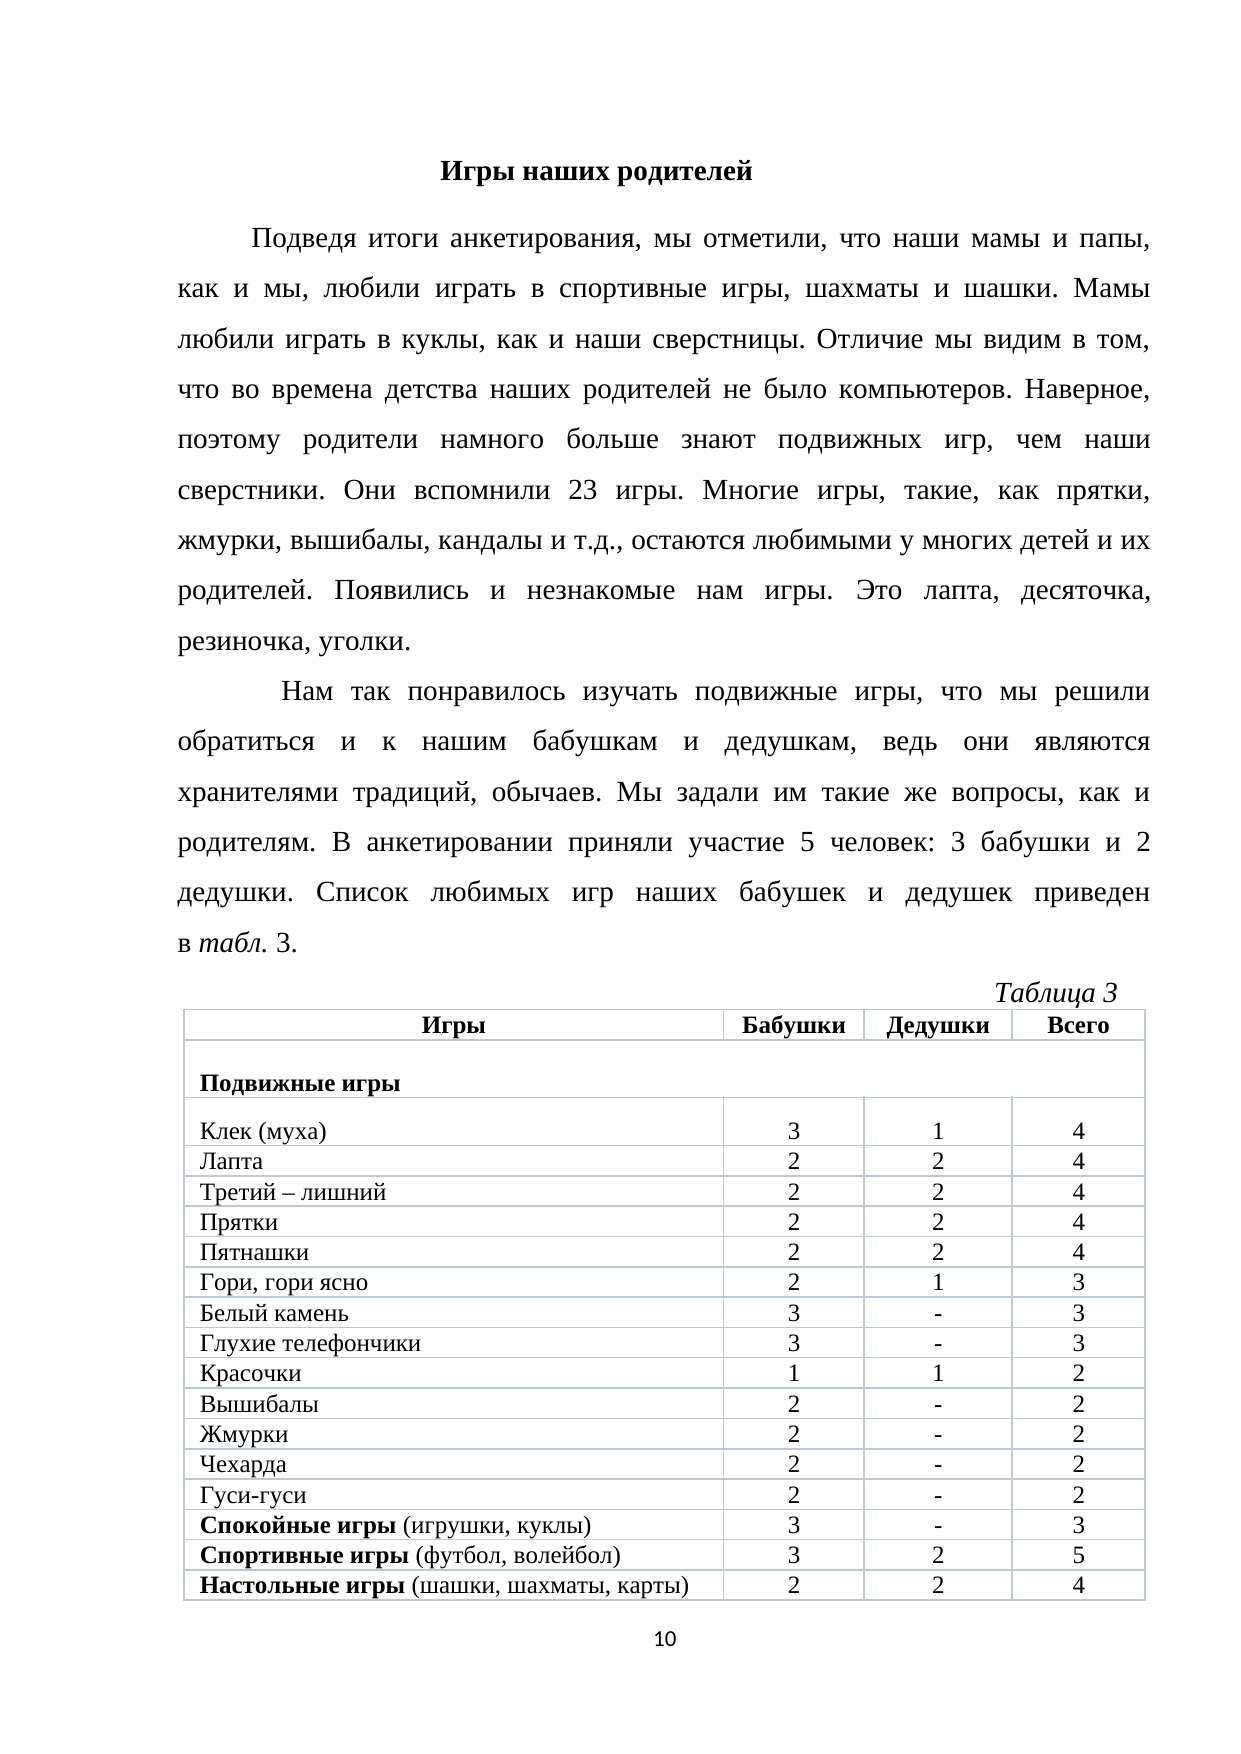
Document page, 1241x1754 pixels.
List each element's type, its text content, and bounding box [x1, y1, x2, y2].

table_cell 3 [724, 1298, 863, 1327]
table_cell Белый камень [185, 1298, 723, 1327]
table_cell Настольные игры (шашки, шахматы, карты) [185, 1571, 723, 1599]
table_cell 2 [1013, 1419, 1144, 1448]
table_cell 2 [724, 1237, 863, 1266]
table_header Игры [185, 1010, 723, 1039]
table_cell 2 [724, 1207, 863, 1236]
table_cell - [865, 1298, 1011, 1327]
table_cell 2 [1013, 1480, 1144, 1508]
table_cell 1 [865, 1098, 1011, 1145]
table_cell - [865, 1450, 1011, 1478]
table_cell Лапта [185, 1146, 723, 1175]
table_cell Гори, гори ясно [185, 1268, 723, 1296]
table_cell - [865, 1328, 1011, 1357]
table_cell 1 [724, 1358, 863, 1387]
table_cell 4 [1013, 1207, 1144, 1236]
table_header Всего [1013, 1010, 1144, 1039]
table_cell 2 [724, 1450, 863, 1478]
table_header Бабушки [724, 1010, 863, 1039]
table_cell 3 [1013, 1268, 1144, 1296]
table_cell Глухие телефончики [185, 1328, 723, 1357]
table_cell 2 [865, 1207, 1011, 1236]
table_cell 4 [1013, 1177, 1144, 1205]
table_cell 4 [1013, 1146, 1144, 1175]
table_cell 3 [1013, 1328, 1144, 1357]
table_cell 2 [724, 1268, 863, 1296]
table_cell Вышибалы [185, 1389, 723, 1417]
table_cell 5 [1013, 1540, 1144, 1569]
table_cell 2 [1013, 1450, 1144, 1478]
table_cell Третий – лишний [185, 1177, 723, 1205]
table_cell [199, 118, 994, 220]
table_cell 2 [865, 1540, 1011, 1569]
table_cell Подвижные игры [185, 1041, 1144, 1096]
table_header Дедушки [865, 1010, 1011, 1039]
table_cell Красочки [185, 1358, 723, 1387]
table_cell - [865, 1480, 1011, 1508]
table_cell - [865, 1389, 1011, 1417]
table_cell 2 [724, 1177, 863, 1205]
table_cell 2 [1013, 1358, 1144, 1387]
table_cell - [865, 1510, 1011, 1539]
table_cell 4 [1013, 1237, 1144, 1266]
table_cell Спокойные игры (игрушки, куклы) [185, 1510, 723, 1539]
table_cell 3 [724, 1540, 863, 1569]
table_cell 3 [1013, 1510, 1144, 1539]
table_cell Гуси-гуси [185, 1480, 723, 1508]
table_cell 2 [1013, 1389, 1144, 1417]
text Таблица 3 [177, 975, 1152, 1008]
table_cell 4 [1013, 1098, 1144, 1145]
table_cell 3 [724, 1328, 863, 1357]
table_cell 2 [724, 1419, 863, 1448]
table_cell - [865, 1419, 1011, 1448]
table_cell 2 [724, 1146, 863, 1175]
table_cell Прятки [185, 1207, 723, 1236]
table_cell 2 [865, 1571, 1011, 1599]
table_cell Спортивные игры (футбол, волейбол) [185, 1540, 723, 1569]
text Подведя итоги анкетирования, мы отметили, что наши мамы и папы, как и мы, любили играть в спортивные игры, шахматы и шашки. Мамы любили играть в куклы, как и наши сверстницы. Отличие мы видим в том, что во времена детства наших родителей не было компьютеров. Наверное, поэтому родители намного больше знают подвижных игр, чем наши сверстники. Они вспомнили 23 игры. Многие игры, такие, как прятки, жмурки, вышибалы, кандалы и т.д., остаются любимыми у многих детей и их родителей. Появились и незнакомые нам игры. Это лапта, десяточка, резиночка, уголки. [177, 220, 1152, 656]
table_cell Пятнашки [185, 1237, 723, 1266]
table_cell 2 [865, 1237, 1011, 1266]
table_cell 2 [724, 1571, 863, 1599]
text Нам так понравилось изучать подвижные игры, что мы решили обратиться и к нашим бабушкам и дедушкам, ведь они являются хранителями традиций, обычаев. Мы задали им такие же вопросы, как и родителям. В анкетировании приняли участие 5 человек: 3 бабушки и 2 дедушки. Список любимых игр наших бабушек и дедушек приведен в табл. 3. [177, 673, 1152, 958]
table_cell 2 [865, 1177, 1011, 1205]
table_cell Клек (муха) [185, 1098, 723, 1145]
table_cell 3 [1013, 1298, 1144, 1327]
table_cell Жмурки [185, 1419, 723, 1448]
table_cell Чехарда [185, 1450, 723, 1478]
table_cell 3 [724, 1510, 863, 1539]
table_cell 2 [865, 1146, 1011, 1175]
table_cell 2 [724, 1480, 863, 1508]
table_cell 1 [865, 1268, 1011, 1296]
table_cell 2 [724, 1389, 863, 1417]
table_cell 3 [724, 1098, 863, 1145]
table_cell 4 [1013, 1571, 1144, 1599]
table_cell 1 [865, 1358, 1011, 1387]
